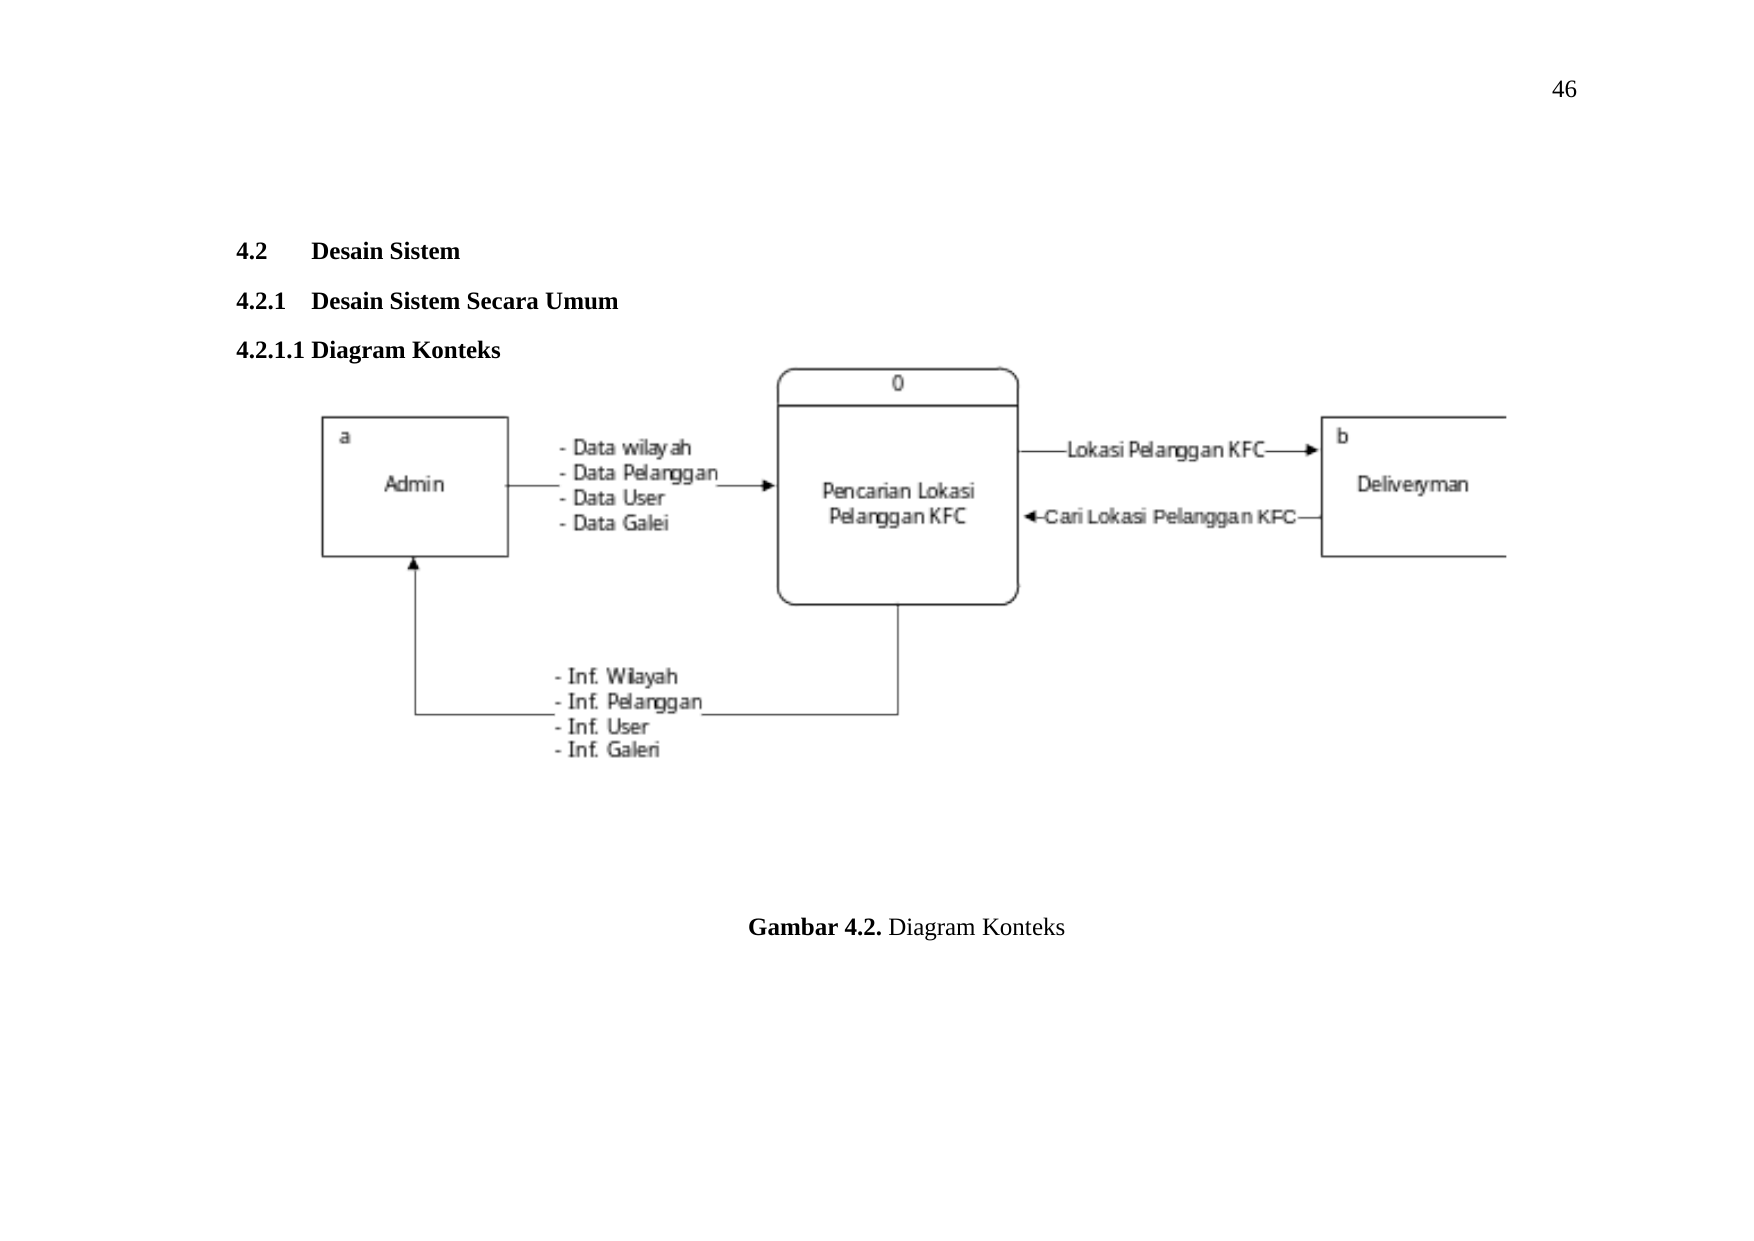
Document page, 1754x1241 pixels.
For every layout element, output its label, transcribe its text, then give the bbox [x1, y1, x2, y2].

subtitle 4.2 Desain Sistem [236, 236, 1577, 265]
subtitle 4.2.1 Desain Sistem Secara Umum [236, 286, 1577, 314]
text Gambar 4.2. Diagram Konteks [236, 912, 1577, 940]
subtitle 4.2.1.1 Diagram Konteks [236, 335, 1577, 364]
